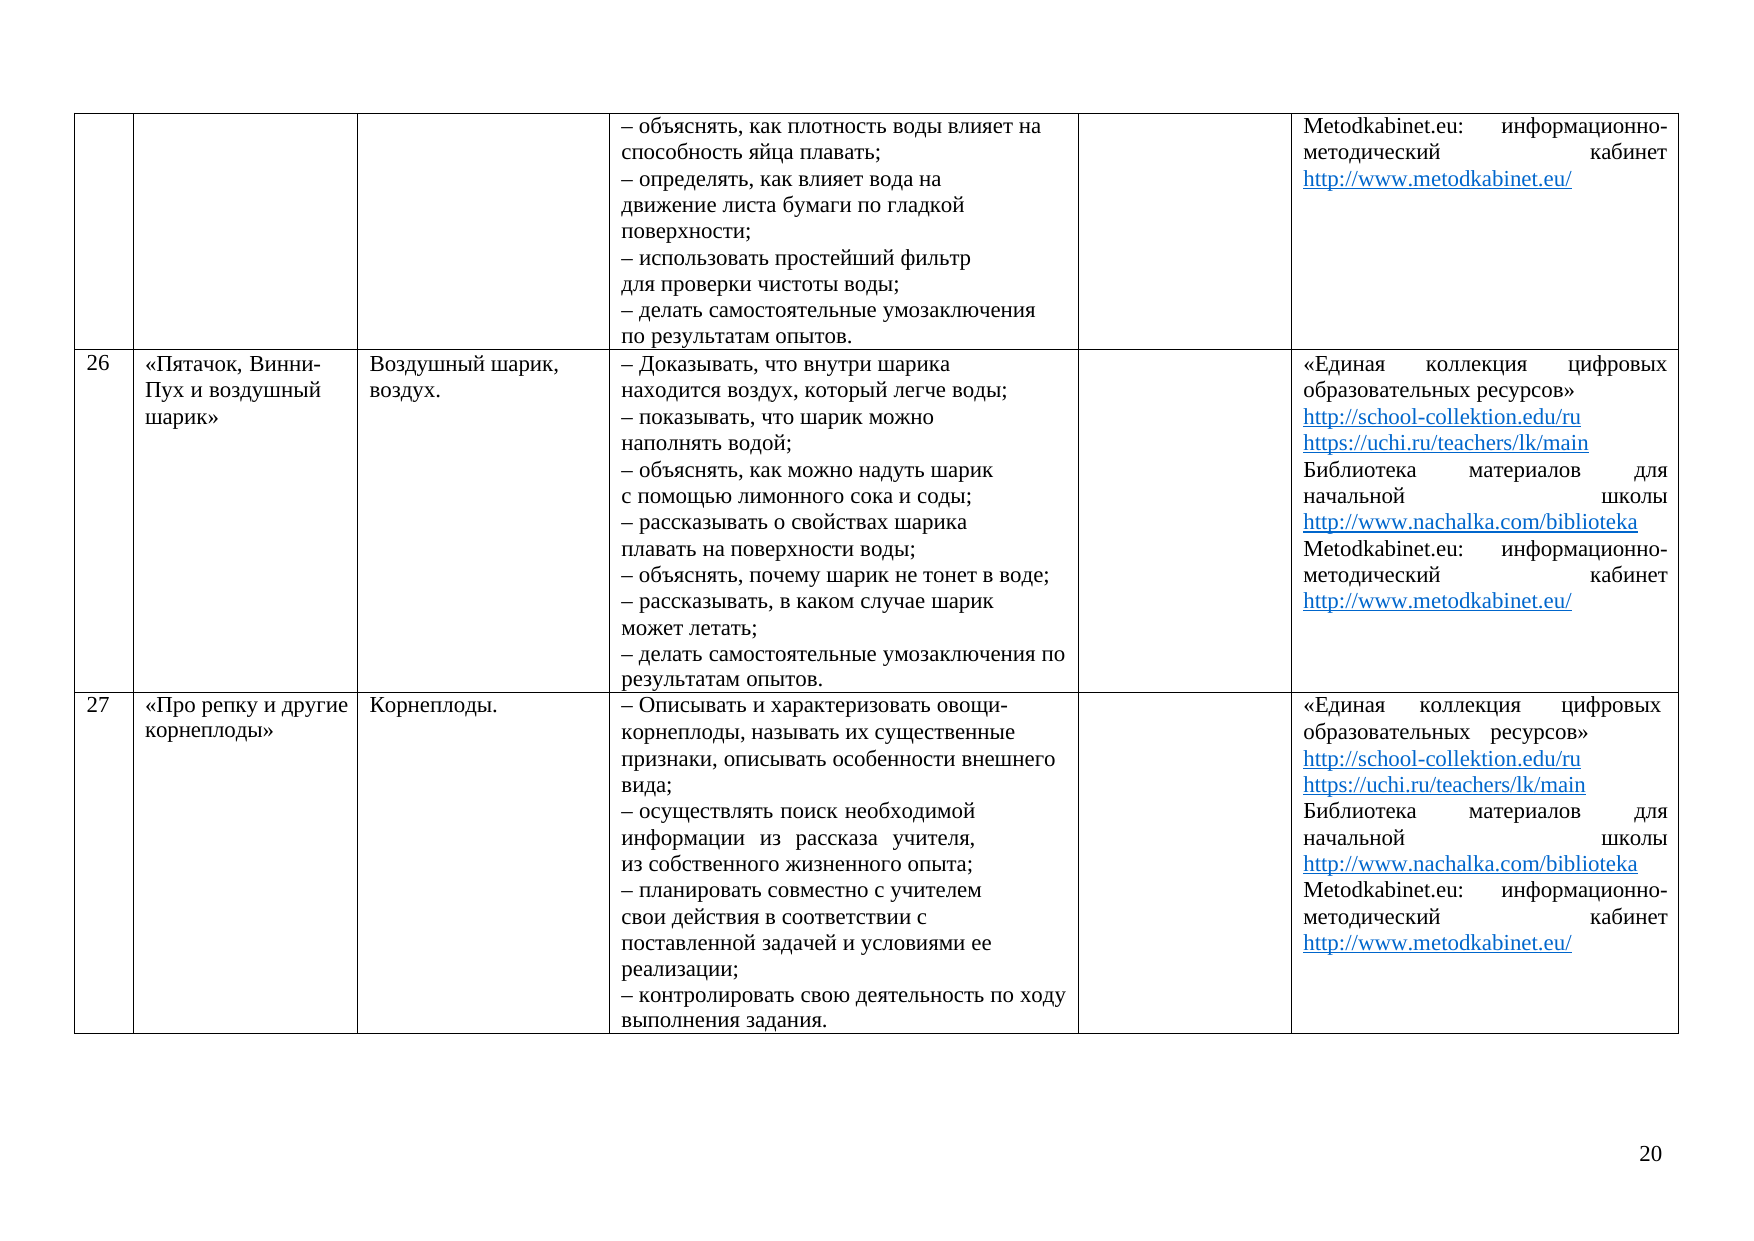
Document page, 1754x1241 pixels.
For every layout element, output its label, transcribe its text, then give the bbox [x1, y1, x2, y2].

table_cell [1079, 693, 1291, 1033]
table_header [134, 114, 357, 349]
table_header [75, 114, 133, 349]
table_header [1079, 114, 1291, 349]
table_header Mеtodkabinet.eu: информационно- методический кабинет http://www.metodkabinet.eu/ [1292, 114, 1678, 349]
table_cell 26 [75, 350, 133, 692]
table_header объяснять, как плотность воды влияет на способность яйца плавать; определять, как влияет вода на движение листа бумаги по гладкой поверхности; использовать простейший фильтр для проверки чистоты воды; делать самостоятельные умозаключения по результатам опытов. [610, 114, 1078, 349]
table_cell Корнеплоды. [358, 693, 609, 1033]
table_cell Описывать и характеризовать овощи- корнеплоды, называть их существенные признаки, описывать особенности внешнего вида; осуществлять поиск необходимой информации из рассказа учителя, из собственного жизненного опыта; планировать совместно с учителем свои действия в соответствии с поставленной задачей и условиями ее реализации; контролировать свою деятельность по ходу выполнения задания. [610, 693, 1078, 1033]
table_cell 27 [75, 693, 133, 1033]
table_cell Воздушный шарик, воздух. [358, 350, 609, 692]
table_cell [1079, 350, 1291, 692]
table_cell Доказывать, что внутри шарика находится воздух, который легче воды; показывать, что шарик можно наполнять водой; объяснять, как можно надуть шарик с помощью лимонного сока и соды; рассказывать о свойствах шарика плавать на поверхности воды; объяснять, почему шарик не тонет в воде; рассказывать, в каком случае шарик может летать; делать самостоятельные умозаключения по результатам опытов. [610, 350, 1078, 692]
table_cell «Пятачок, Винни- Пух и воздушный шарик» [134, 350, 357, 692]
table_cell «Про репку и другие корнеплоды» [134, 693, 357, 1033]
table_header [358, 114, 609, 349]
